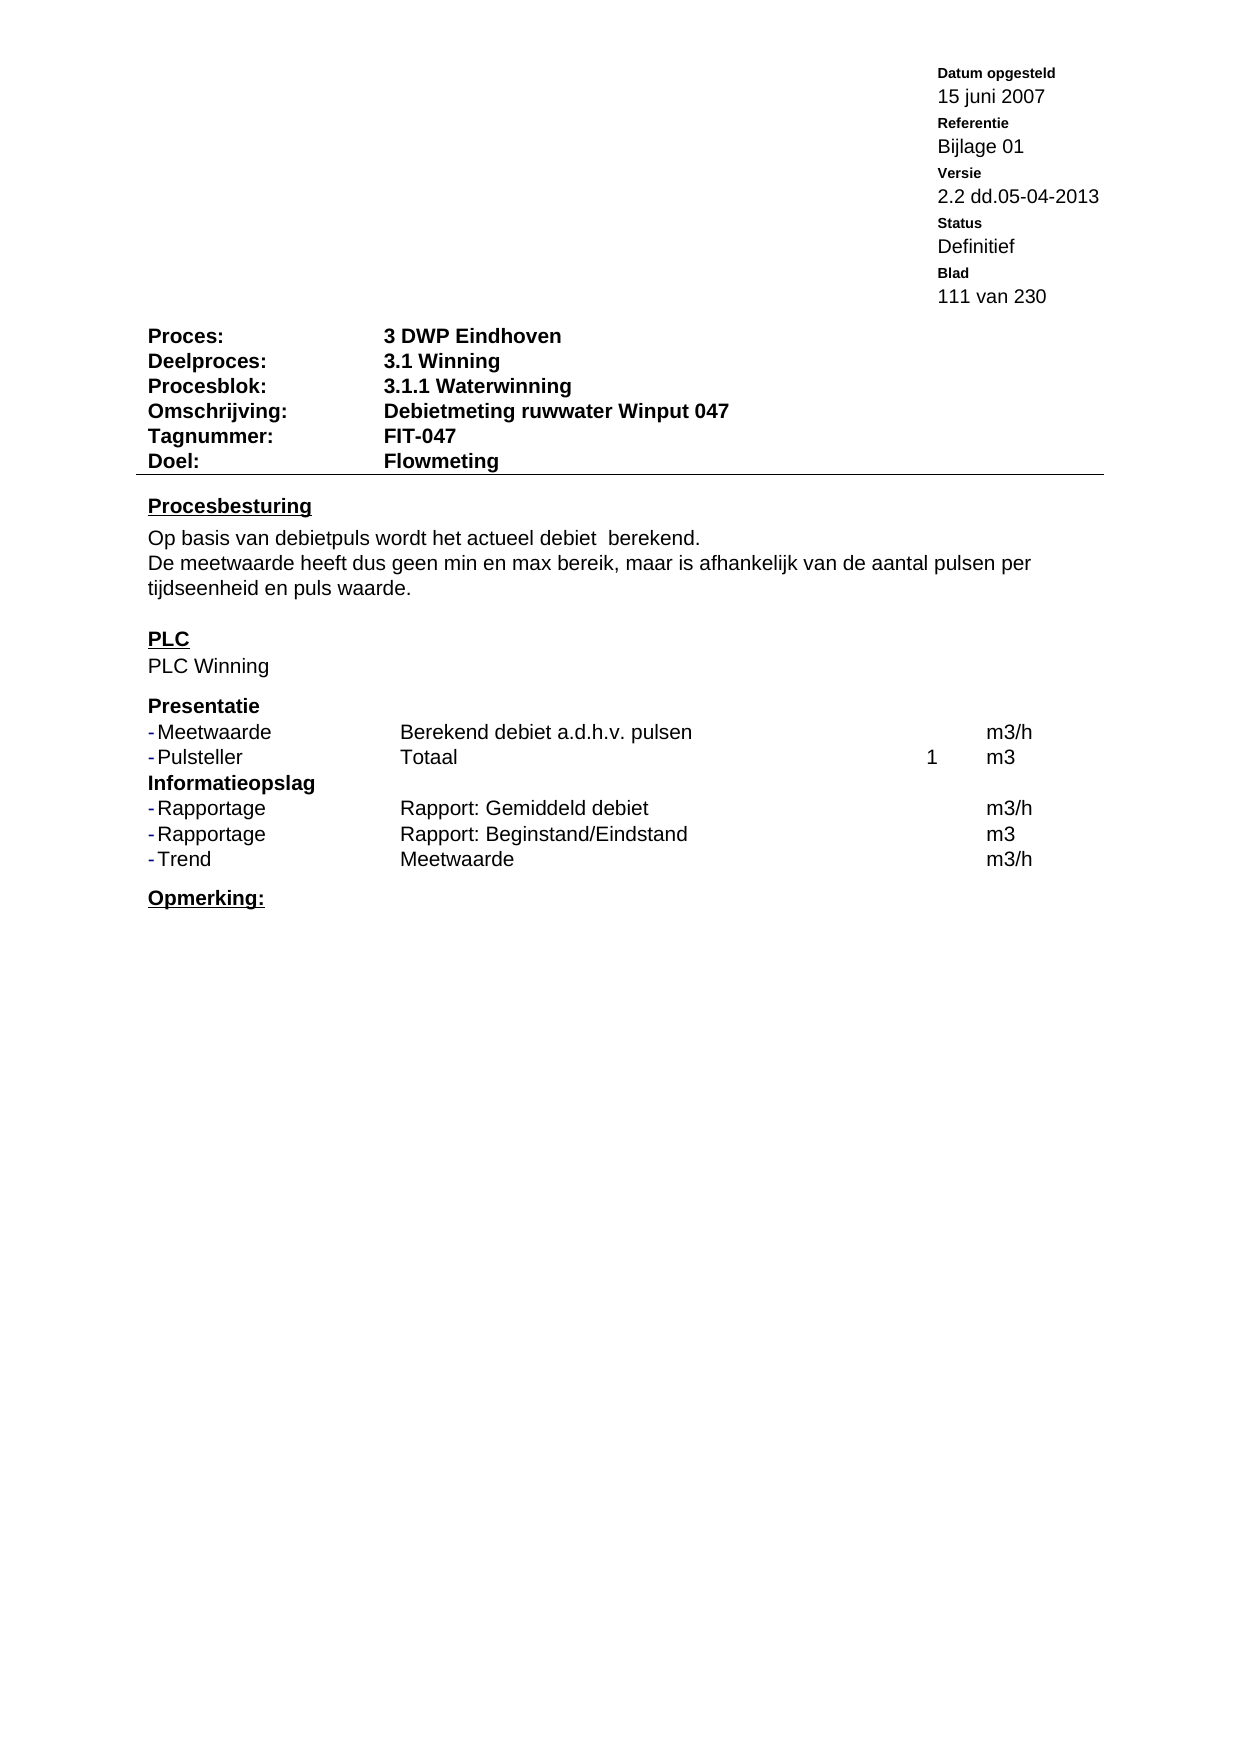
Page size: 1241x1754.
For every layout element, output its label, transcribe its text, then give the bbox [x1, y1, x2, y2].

text Opmerking: [148, 885, 1148, 910]
text - Trend Meetwaarde m3/h [148, 846, 1148, 871]
text De meetwaarde heeft dus geen min en max bereik, maar is afhankelijk van de aantal pulsen per tijdseenheid en puls waarde. [148, 550, 1148, 600]
text - Rapportage Rapport: Beginstand/Eindstand m3 [148, 821, 1148, 846]
text Op basis van debietpuls wordt het actueel debiet berekend. [148, 525, 1148, 550]
text PLC [148, 627, 1148, 652]
text Informatieopslag [148, 770, 1148, 795]
text - Meetwaarde Berekend debiet a.d.h.v. pulsen m3/h [148, 719, 1148, 744]
text Presentatie [148, 694, 1148, 719]
text PLC Winning [148, 654, 1148, 679]
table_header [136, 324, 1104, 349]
text Procesbesturing [148, 494, 1148, 519]
text - Rapportage Rapport: Gemiddeld debiet m3/h [148, 796, 1148, 821]
text - Pulsteller Totaal 1 m3 [148, 745, 1148, 770]
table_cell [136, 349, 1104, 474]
